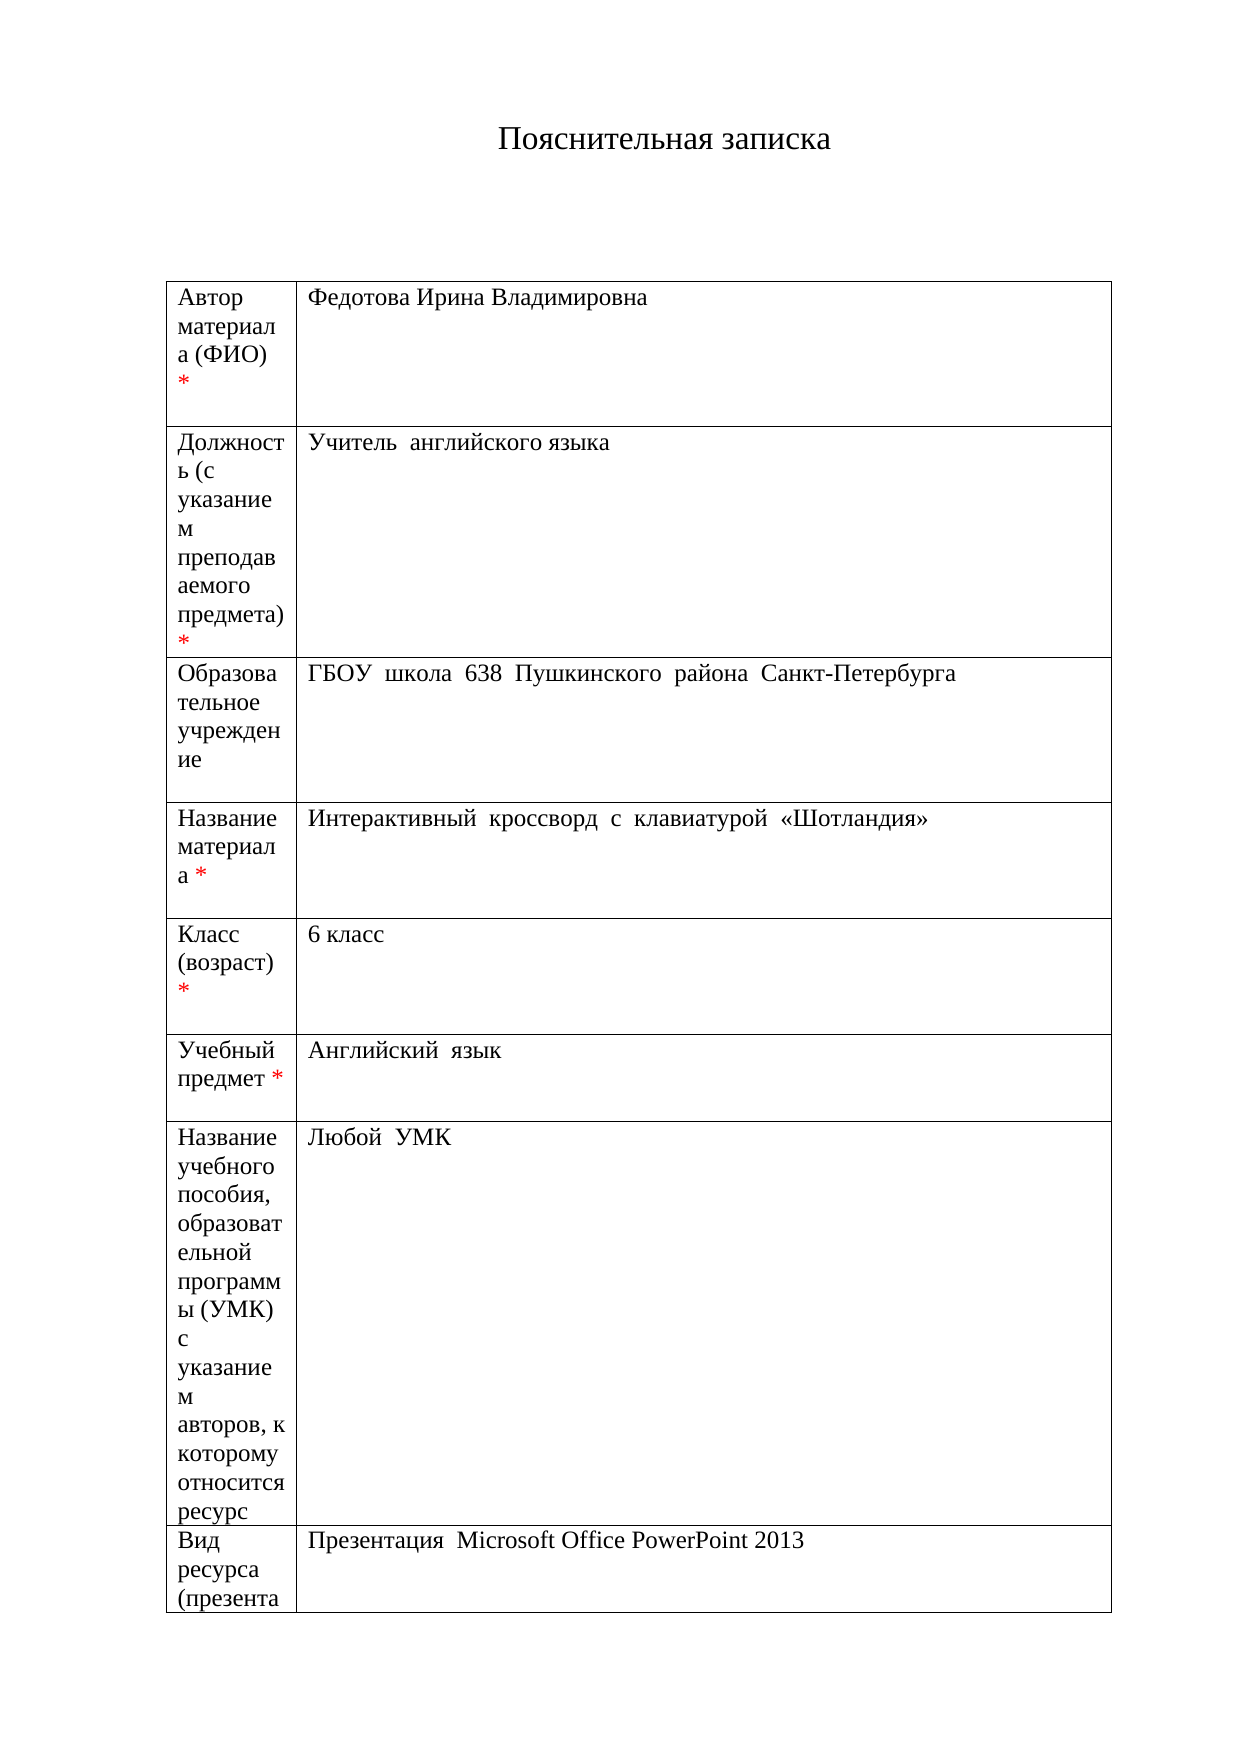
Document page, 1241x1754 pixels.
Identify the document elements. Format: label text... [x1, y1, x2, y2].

table_header Федотова Ирина Владимировна [297, 282, 1111, 426]
table_cell Образовательное учреждение [167, 658, 296, 802]
text Пояснительная записка [177, 118, 1152, 156]
table_cell Английский язык [297, 1035, 1111, 1121]
table_cell Название учебного пособия, образовательной программы (УМК) с указанием авторов, к которому относится ресурс [167, 1122, 296, 1524]
table_cell Класс (возраст) * [167, 919, 296, 1034]
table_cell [297, 1526, 1111, 1612]
table_cell ГБОУ школа 638 Пушкинского района Санкт-Петербурга [297, 658, 1111, 802]
table_cell Учитель английского языка [297, 427, 1111, 657]
table_cell Название материала * [167, 803, 296, 918]
table_cell Любой УМК [297, 1122, 1111, 1524]
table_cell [167, 1526, 296, 1612]
table_header Автор материала (ФИО) * [167, 282, 296, 426]
table_cell Интерактивный кроссворд с клавиатурой «Шотландия» [297, 803, 1111, 918]
table_cell Должность (с указанием преподаваемого предмета) * [167, 427, 296, 657]
table_cell 6 класс [297, 919, 1111, 1034]
table_cell Учебный предмет * [167, 1035, 296, 1121]
